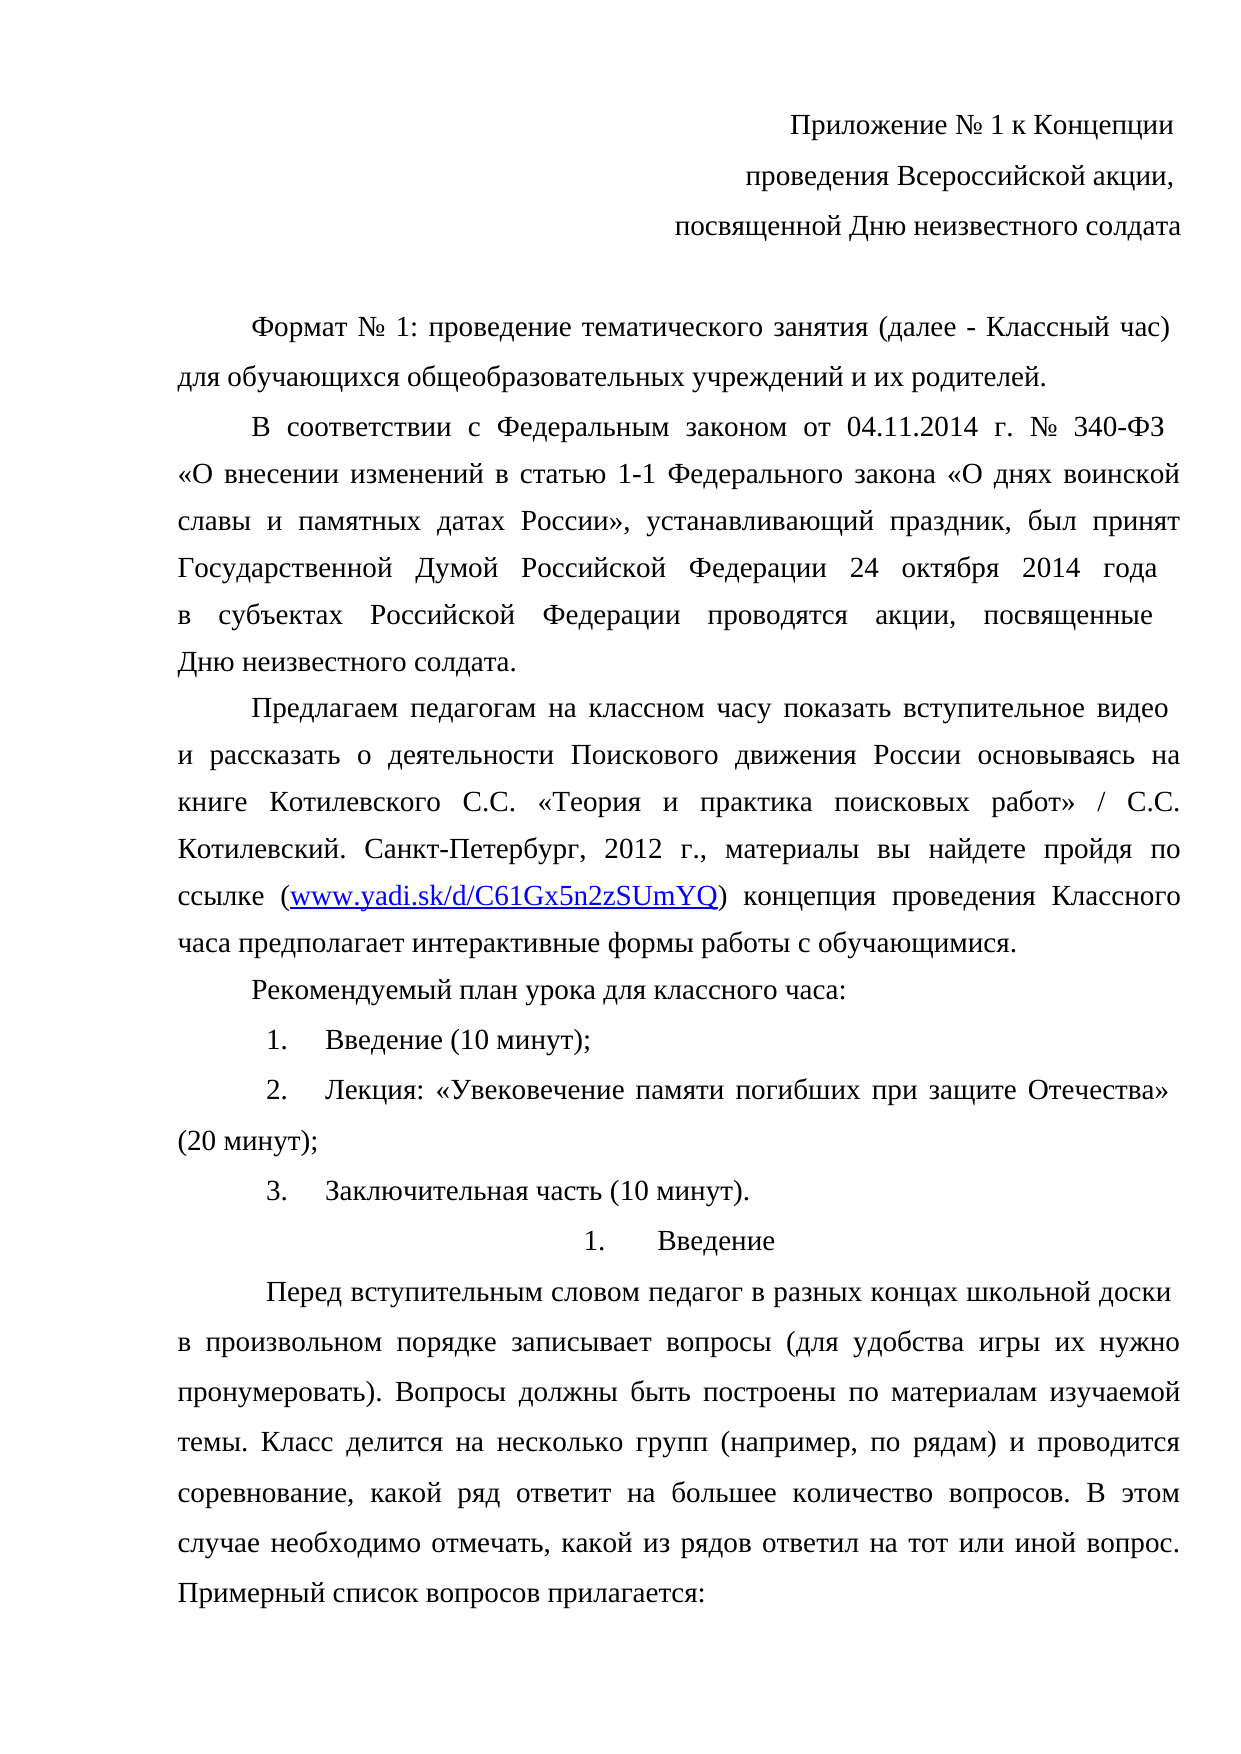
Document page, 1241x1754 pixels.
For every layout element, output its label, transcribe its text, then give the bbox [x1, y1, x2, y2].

list Лекция: «Увековечение памяти погибших при защите Отечества» (20 минут); [177, 1072, 1181, 1156]
list Предлагаем педагогам на классном часу показать вступительное видео и рассказать о деятельности Поискового движения России основываясь на книге Котилевского С.С. «Теория и практика поисковых работ» / С.С. Котилевский. Санкт-Петербург, 2012 г., материалы вы найдете пройдя по ссылке (www.yadi.sk/d/C61Gx5n2zSUmYQ) концепция проведения Классного часа предполагает интерактивные формы работы с обучающимися. [177, 691, 1181, 958]
list В соответствии с Федеральным законом от 04.11.2014 г. № 340-ФЗ «О внесении изменений в статью 1-1 Федерального закона «О днях воинской славы и памятных датах России», устанавливающий праздник, был принят Государственной Думой Российской Федерации 24 октября 2014 года в субъектах Российской Федерации проводятся акции, посвященные Дню неизвестного солдата. [177, 409, 1181, 677]
text Рекомендуемый план урока для классного часа: [177, 972, 1181, 1005]
list Введение [177, 1223, 1181, 1257]
text Формат № 1: проведение тематического занятия (далее - Классный час) для обучающихся общеобразовательных учреждений и их родителей. [177, 309, 1181, 392]
text Приложение № 1 к Концепции проведения Всероссийской акции, посвященной Дню неизвестного солдата [177, 107, 1181, 242]
list Перед вступительным словом педагог в разных концах школьной доски в произвольном порядке записывает вопросы (для удобства игры их нужно пронумеровать). Вопросы должны быть построены по материалам изучаемой темы. Класс делится на несколько групп (например, по рядам) и проводится соревнование, какой ряд ответит на большее количество вопросов. В этом случае необходимо отмечать, какой из рядов ответил на тот или иной вопрос. Примерный список вопросов прилагается: [177, 1274, 1181, 1609]
list Введение (10 минут); [177, 1022, 1181, 1056]
list Заключительная часть (10 минут). [177, 1173, 1181, 1207]
